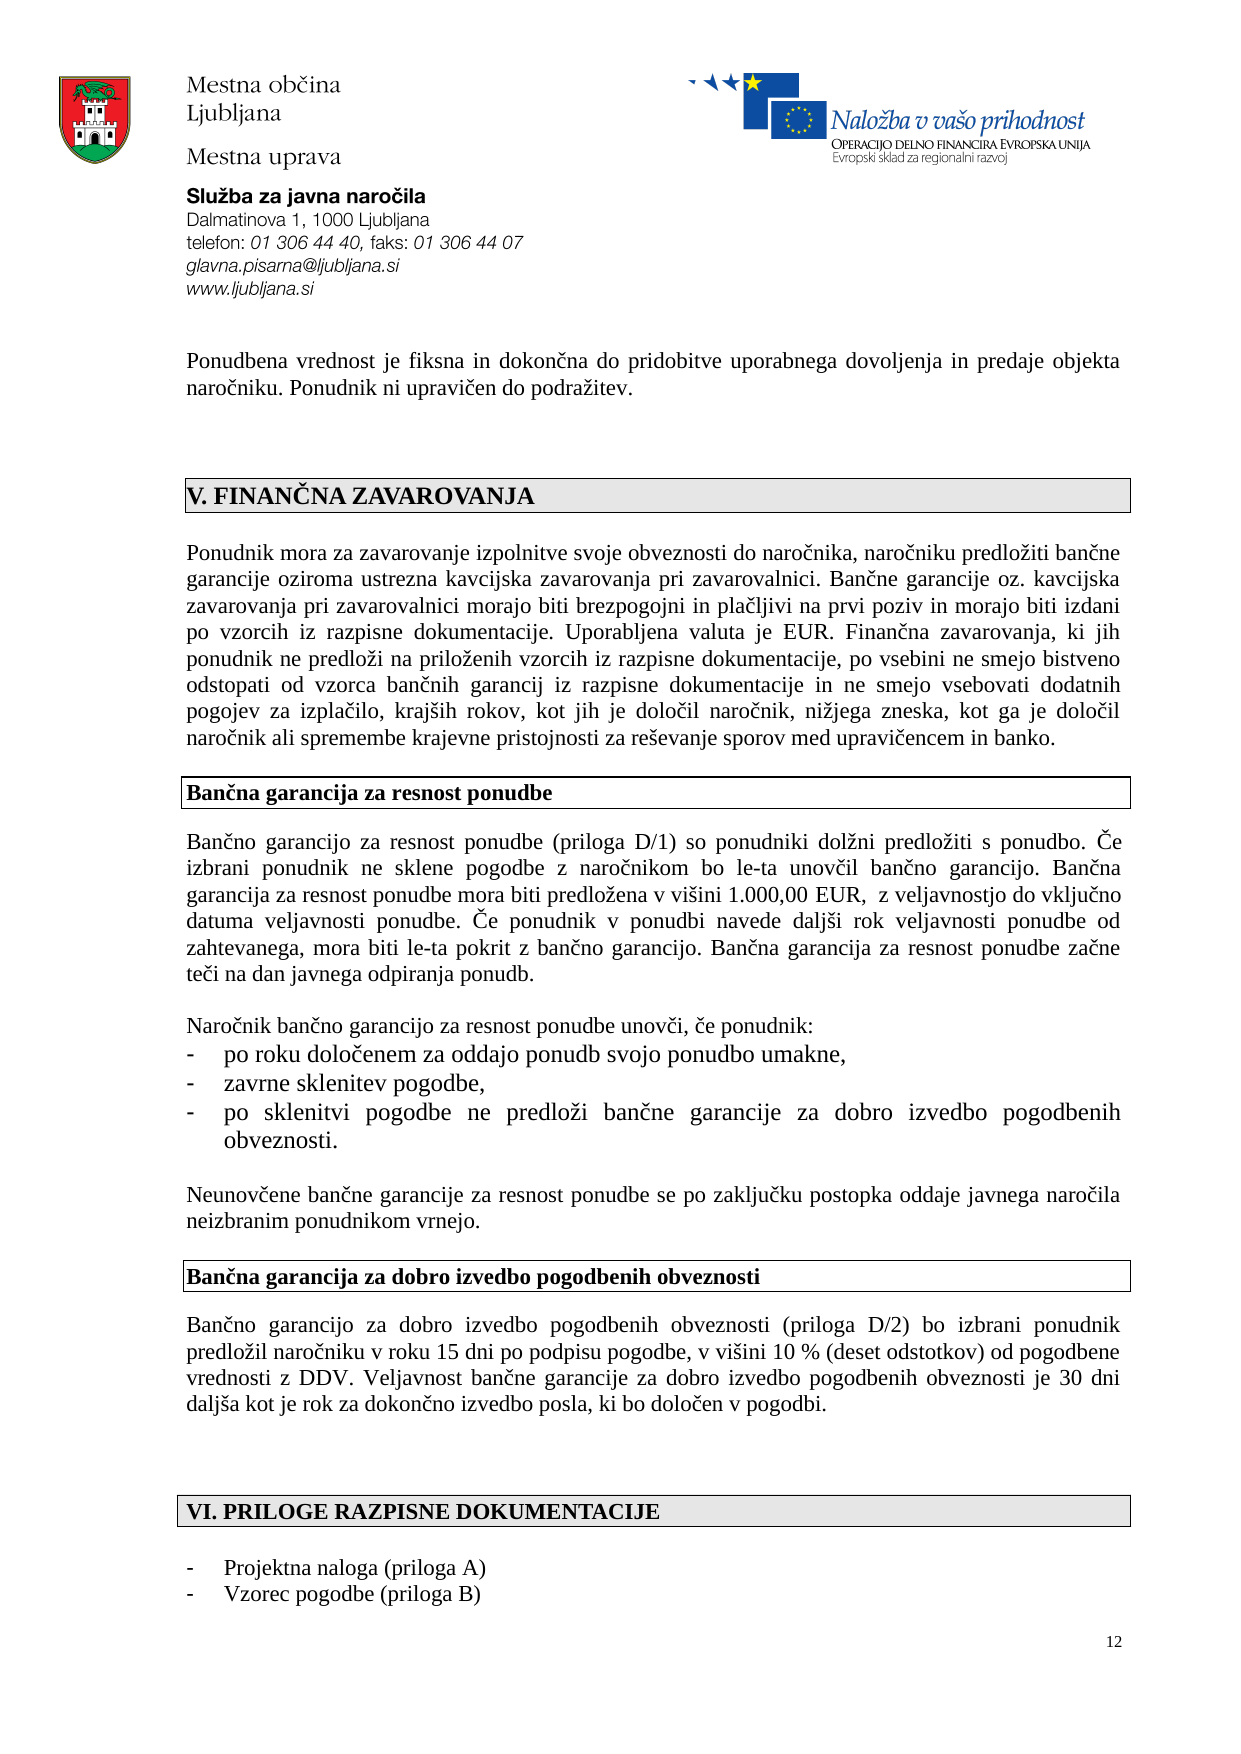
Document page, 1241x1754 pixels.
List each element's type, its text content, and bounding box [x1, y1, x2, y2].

text Naročnik bančno garancijo za resnost ponudbe unovči, če ponudnik: [186, 1013, 1122, 1039]
text Bančna garancija za resnost ponudbe [182, 778, 1130, 808]
list Projektna naloga (priloga A) [186, 1553, 1122, 1580]
text Ponudbena vrednost je fiksna in dokončna do pridobitve uporabnega dovoljenja in predaje objekta naročniku. Ponudnik ni upravičen do podražitev. [186, 327, 1122, 400]
text Bančna garancija za dobro izvedbo pogodbenih obveznosti [184, 1261, 1130, 1291]
list po sklenitvi pogodbe ne predloži bančne garancije za dobro izvedbo pogodbenih obveznosti. [186, 1097, 1122, 1154]
list zavrne sklenitev pogodbe, [186, 1068, 1122, 1097]
text Ponudnik mora za zavarovanje izpolnitve svoje obveznosti do naročnika, naročniku predložiti bančne garancije oziroma ustrezna kavcijska zavarovanja pri zavarovalnici. Bančne garancije oz. kavcijska zavarovanja pri zavarovalnici morajo biti brezpogojni in plačljivi na prvi poziv in morajo biti izdani po vzorcih iz razpisne dokumentacije. Uporabljena valuta je EUR. Finančna zavarovanja, ki jih ponudnik ne predloži na priloženih vzorcih iz razpisne dokumentacije, po vsebini ne smejo bistveno odstopati od vzorca bančnih garancij iz razpisne dokumentacije in ne smejo vsebovati dodatnih pogojev za izplačilo, krajših rokov, kot jih je določil naročnik, nižjega zneska, kot ga je določil naročnik ali spremembe krajevne pristojnosti za reševanje sporov med upravičencem in banko. [186, 539, 1122, 750]
list VI. PRILOGE RAZPISNE DOKUMENTACIJE [178, 1496, 1130, 1526]
text Neunovčene bančne garancije za resnost ponudbe se po zaključku postopka oddaje javnega naročila neizbranim ponudnikom vrnejo. [186, 1181, 1122, 1233]
picture [688, 73, 1091, 165]
list Vzorec pogodbe (priloga B) [186, 1580, 1122, 1606]
text Bančno garancijo za dobro izvedbo pogodbenih obveznosti (priloga D/2) bo izbrani ponudnik predložil naročniku v roku 15 dni po podpisu pogodbe, v višini 10 % (deset odstotkov) od pogodbene vrednosti z DDV. Veljavnost bančne garancije za dobro izvedbo pogodbenih obveznosti je 30 dni daljša kot je rok za dokončno izvedbo posla, ki bo določen v pogodbi. [186, 1311, 1122, 1417]
list po roku določenem za oddajo ponudb svojo ponudbo umakne, [186, 1039, 1122, 1068]
picture [59, 73, 537, 302]
list V. FINANČNA ZAVAROVANJA [186, 479, 1130, 512]
text Bančno garancijo za resnost ponudbe (priloga D/1) so ponudniki dolžni predložiti s ponudbo. Če izbrani ponudnik ne sklene pogodbe z naročnikom bo le-ta unovčil bančno garancijo. Bančna garancija za resnost ponudbe mora biti predložena v višini 1.000,00 EUR, z veljavnostjo do vključno datuma veljavnosti ponudbe. Če ponudnik v ponudbi navede daljši rok veljavnosti ponudbe od zahtevanega, mora biti le-ta pokrit z bančno garancijo. Bančna garancija za resnost ponudbe začne teči na dan javnega odpiranja ponudb. [186, 828, 1122, 986]
